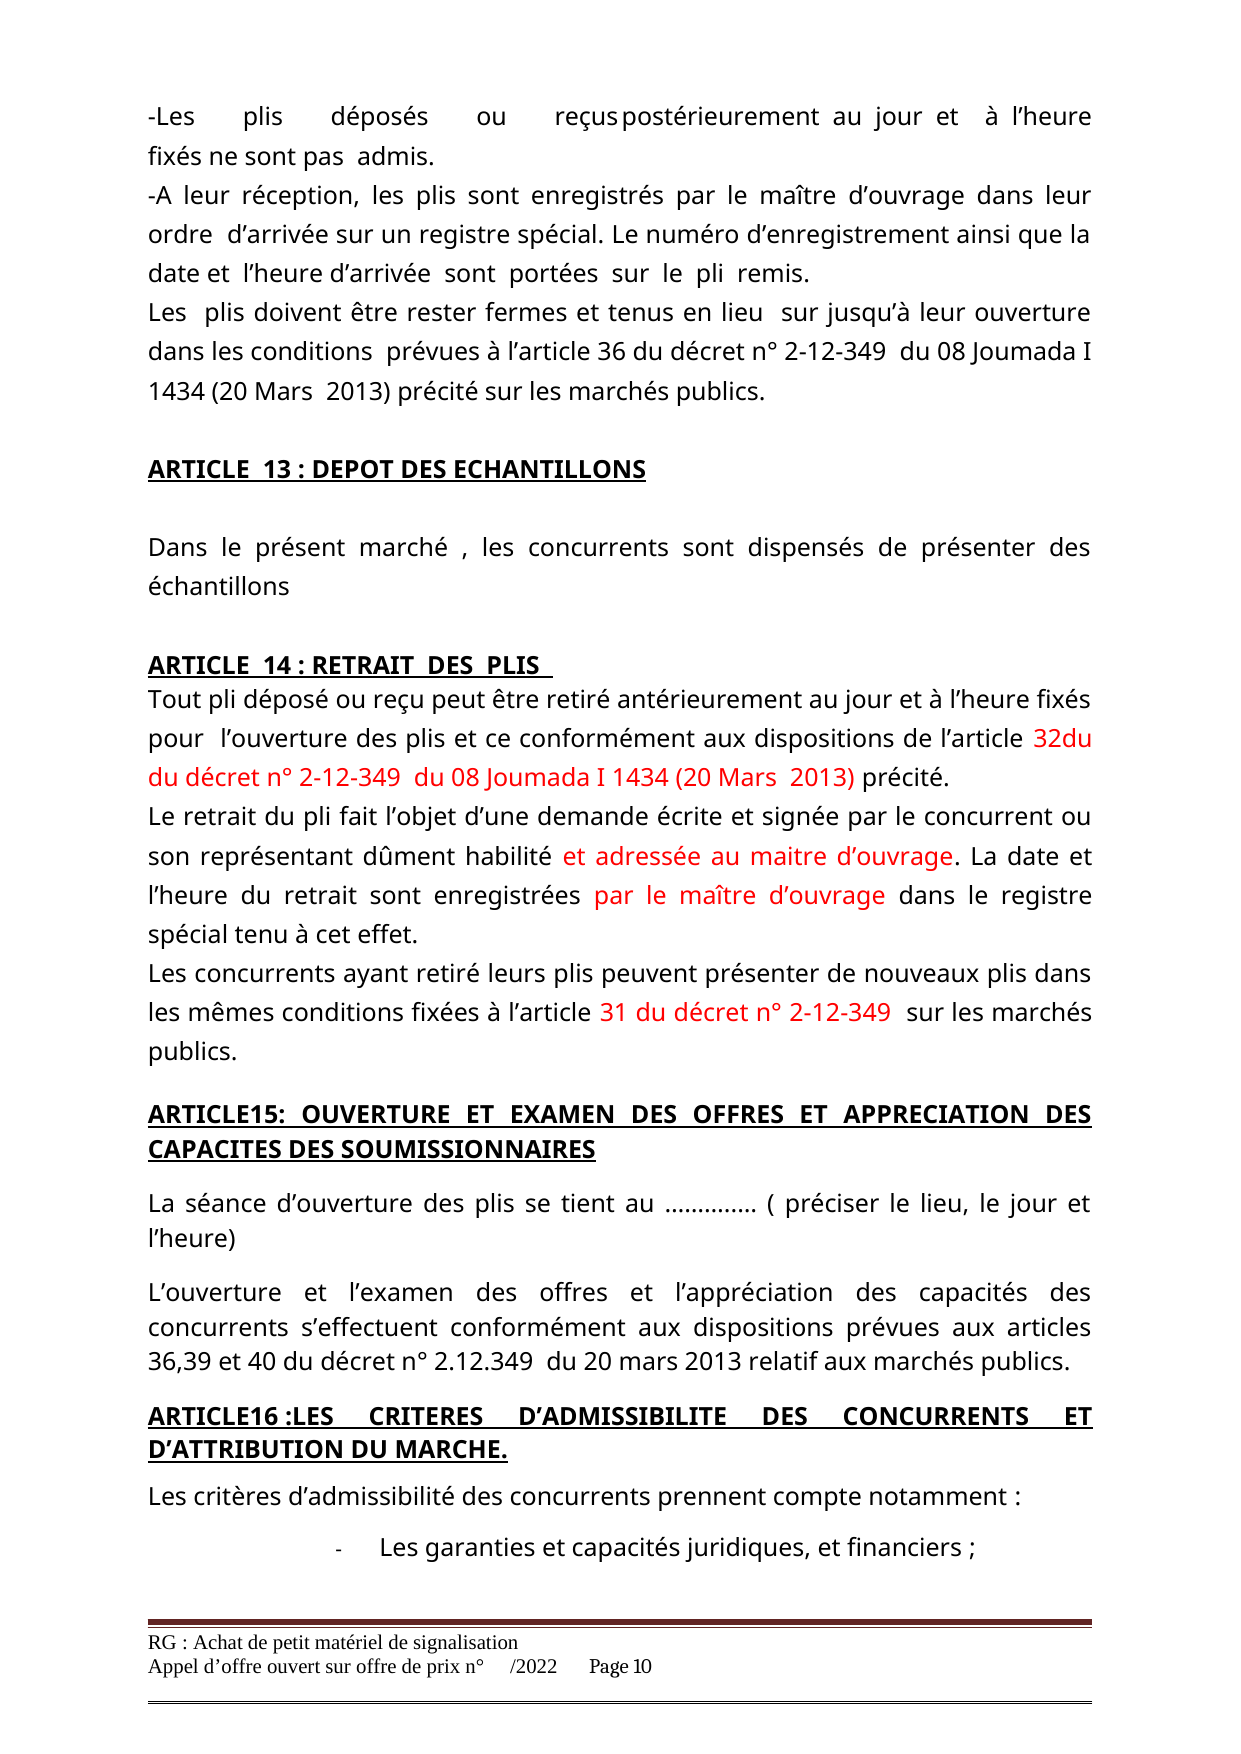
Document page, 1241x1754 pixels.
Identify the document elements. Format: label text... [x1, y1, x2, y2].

text ARTICLE16 :LES CRITERES D’ADMISSIBILITE DES CONCURRENTS ET D’ATTRIBUTION DU MARCHE. [148, 1429, 1092, 1466]
list Les garanties et capacités juridiques, et financiers ; [335, 1530, 1092, 1564]
text -A leur réception, les plis sont enregistrés par le maître d’ouvrage dans leur ordre d’arrivée sur un registre spécial. Le numéro d’enregistrement ainsi que la date et l’heure d’arrivée sont portées sur le pli remis. [148, 177, 1092, 290]
text Dans le présent marché , les concurrents sont dispensés de présenter des échantillons [148, 530, 1092, 603]
text -Les plis déposés ou reçus postérieurement au jour et à l’heure fixés ne sont pas admis. [148, 99, 1092, 172]
text Les concurrents ayant retiré leurs plis peuvent présenter de nouveaux plis dans les mêmes conditions fixées à l’article 31 du décret n° 2-12-349 sur les marchés publics. [148, 956, 1092, 1068]
text Les critères d’admissibilité des concurrents prennent compte notamment : [148, 1479, 1092, 1513]
text ARTICLE 14 : RETRAIT DES PLIS [148, 647, 1092, 681]
text L’ouverture et l’examen des offres et l’appréciation des capacités des concurrents s’effectuent conformément aux dispositions prévues aux articles 36,39 et 40 du décret n° 2.12.349 du 20 mars 2013 relatif aux marchés publics. [148, 1275, 1092, 1377]
text ARTICLE16 :LES CRITERES D’ADMISSIBILITE DES CONCURRENTS ET D’ATTRIBUTION DU MARCHE. [148, 1398, 1092, 1427]
text La séance d’ouverture des plis se tient au ………..… ( préciser le lieu, le jour et l’heure) [148, 1186, 1092, 1254]
text Les plis doivent être rester fermes et tenus en lieu sur jusqu’à leur ouverture dans les conditions prévues à l’article 36 du décret n° 2-12-349 du 08 Joumada I 1434 (20 Mars 2013) précité sur les marchés publics. [148, 295, 1092, 407]
text Tout pli déposé ou reçu peut être retiré antérieurement au jour et à l’heure fixés pour l’ouverture des plis et ce conformément aux dispositions de l’article 32du du décret n° 2-12-349 du 08 Joumada I 1434 (20 Mars 2013) précité. [148, 681, 1092, 794]
text ARTICLE15: Ouverture et examen des offres et apprEciation des capacites des soumissionnaires [148, 1097, 1092, 1126]
text ARTICLE 13 : DEPOT DES ECHANTILLONS [148, 452, 1092, 486]
text ARTICLE15: Ouverture et examen des offres et apprEciation des capacites des soumissionnaires [148, 1128, 1092, 1165]
text Le retrait du pli fait l’objet d’une demande écrite et signée par le concurrent ou son représentant dûment habilité et adressée au maitre d’ouvrage. La date et l’heure du retrait sont enregistrées par le maître d’ouvrage dans le registre spécial tenu à cet effet. [148, 799, 1092, 951]
